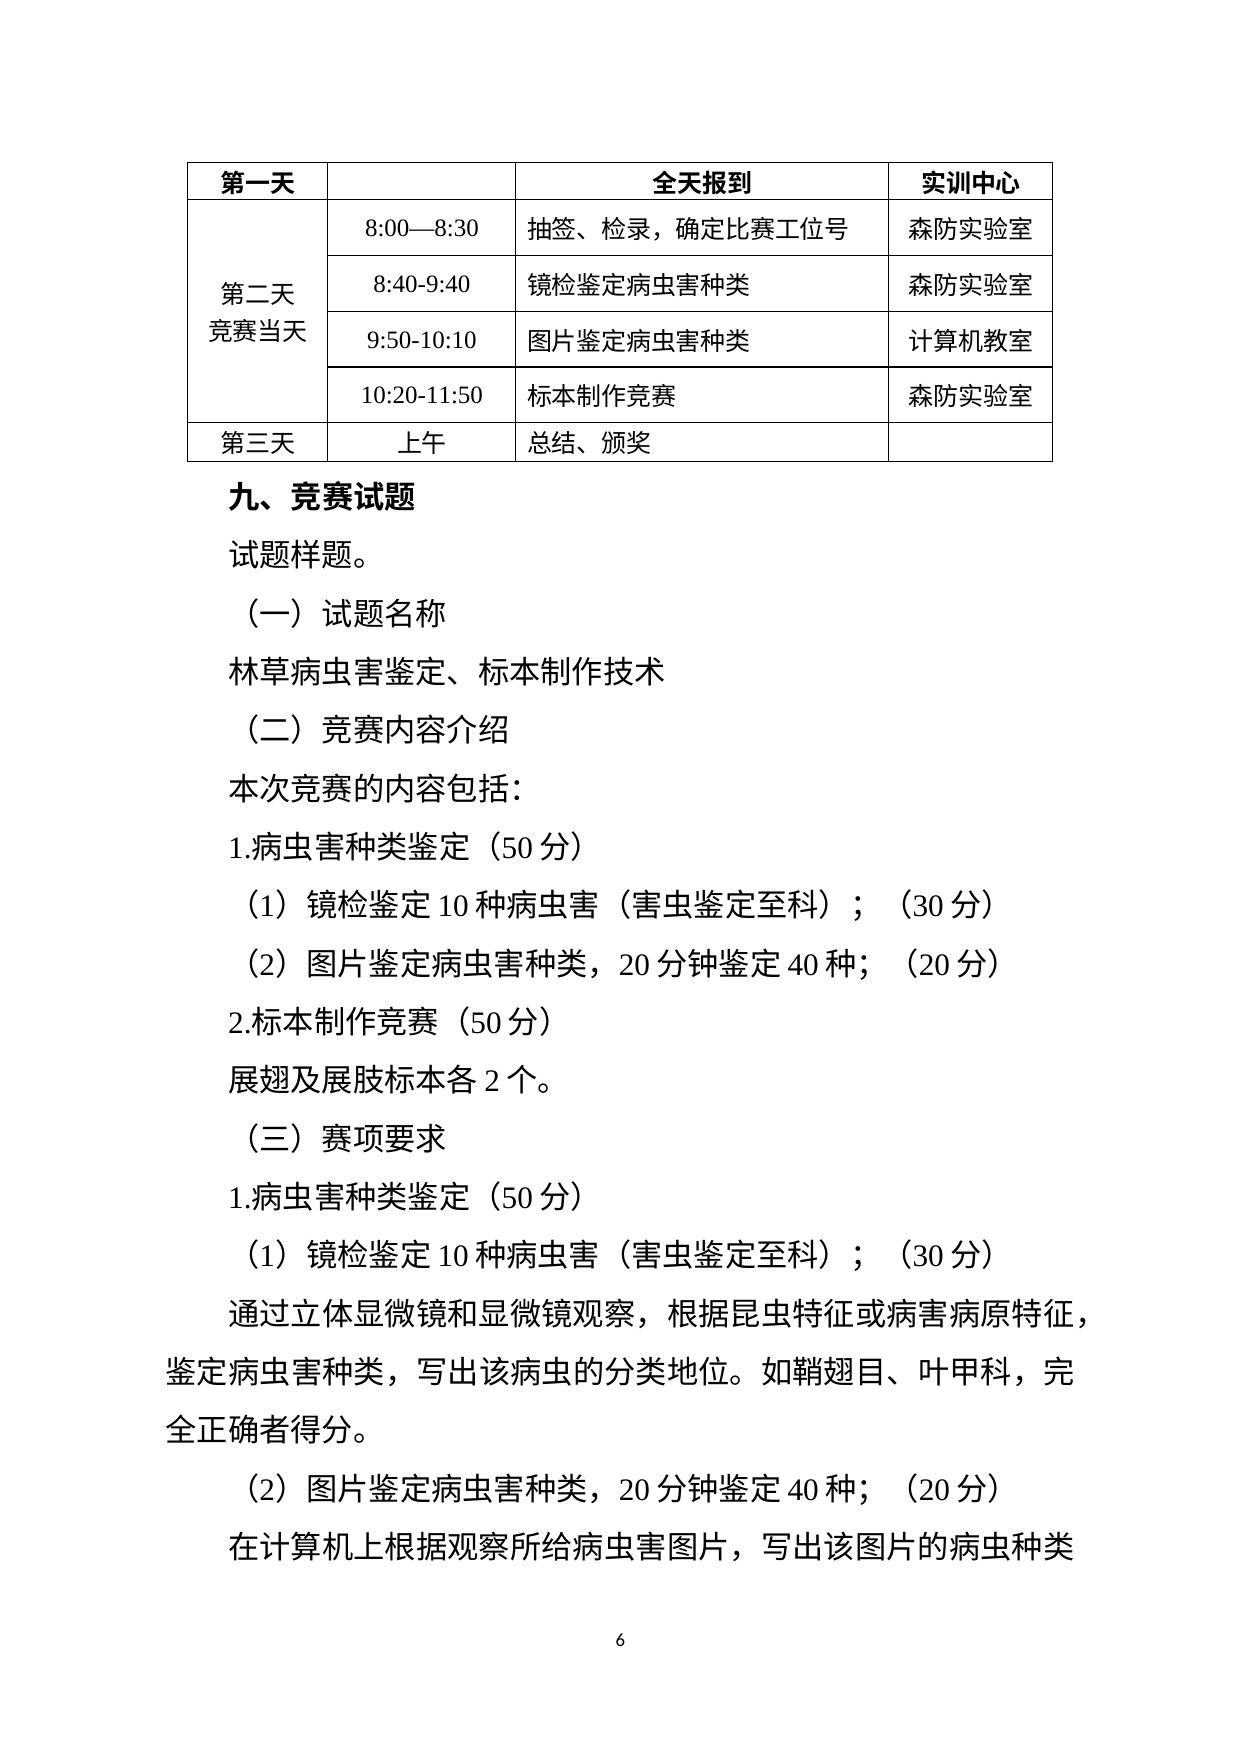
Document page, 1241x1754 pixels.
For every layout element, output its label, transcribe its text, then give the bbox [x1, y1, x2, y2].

table_cell 全天报到 [516, 163, 888, 199]
table_cell 图片鉴定病虫害种类 [516, 312, 888, 366]
text （1）镜检鉴定10种病虫害（害虫鉴定至科）；（30分） [165, 870, 1075, 928]
table_cell 总结、颁奖 [516, 423, 888, 461]
text 1.病虫害种类鉴定（50分） [165, 812, 1075, 870]
text 通过立体显微镜和显微镜观察，根据昆虫特征或病害病原特征，鉴定病虫害种类，写出该病虫的分类地位。如鞘翅目、叶甲科，完全正确者得分。 [165, 1278, 1075, 1453]
table_cell 第二天 竞赛当天 [188, 200, 327, 422]
table_cell 8:40-9:40 [328, 256, 515, 311]
text （二）竞赛内容介绍 [165, 695, 1075, 753]
table_cell 8:00—8:30 [328, 200, 515, 255]
text 本次竞赛的内容包括： [165, 753, 1075, 812]
table_cell 第三天 [188, 423, 327, 461]
table_cell [328, 163, 515, 199]
text （1）镜检鉴定10种病虫害（害虫鉴定至科）；（30分） [165, 1220, 1075, 1278]
text 林草病虫害鉴定、标本制作技术 [165, 637, 1075, 695]
text 九、竞赛试题 [165, 462, 1075, 520]
text （三）赛项要求 [165, 1103, 1075, 1162]
table_cell 森防实验室 [889, 200, 1052, 255]
table_cell 实训中心 [889, 163, 1052, 199]
text （一）试题名称 [165, 578, 1075, 637]
table_cell 森防实验室 [889, 256, 1052, 311]
table_cell 9:50-10:10 [328, 312, 515, 366]
text 展翅及展肢标本各2个。 [165, 1045, 1075, 1103]
text 1.病虫害种类鉴定（50分） [165, 1162, 1075, 1220]
table_cell 第一天 [188, 163, 327, 199]
text （2）图片鉴定病虫害种类，20分钟鉴定40种；（20分） [165, 1453, 1075, 1512]
text 试题样题。 [165, 520, 1075, 578]
table_cell 上午 [328, 423, 515, 461]
table_cell 森防实验室 [889, 368, 1052, 422]
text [165, 1512, 1075, 1570]
table_cell 抽签、检录，确定比赛工位号 [516, 200, 888, 255]
table_cell [889, 423, 1052, 461]
text 2.标本制作竞赛（50分） [165, 987, 1075, 1045]
table_cell 标本制作竞赛 [516, 368, 888, 422]
table_cell 计算机教室 [889, 312, 1052, 366]
text （2）图片鉴定病虫害种类，20分钟鉴定40种；（20分） [165, 928, 1075, 987]
table_cell 镜检鉴定病虫害种类 [516, 256, 888, 311]
table_cell 10:20-11:50 [328, 368, 515, 422]
